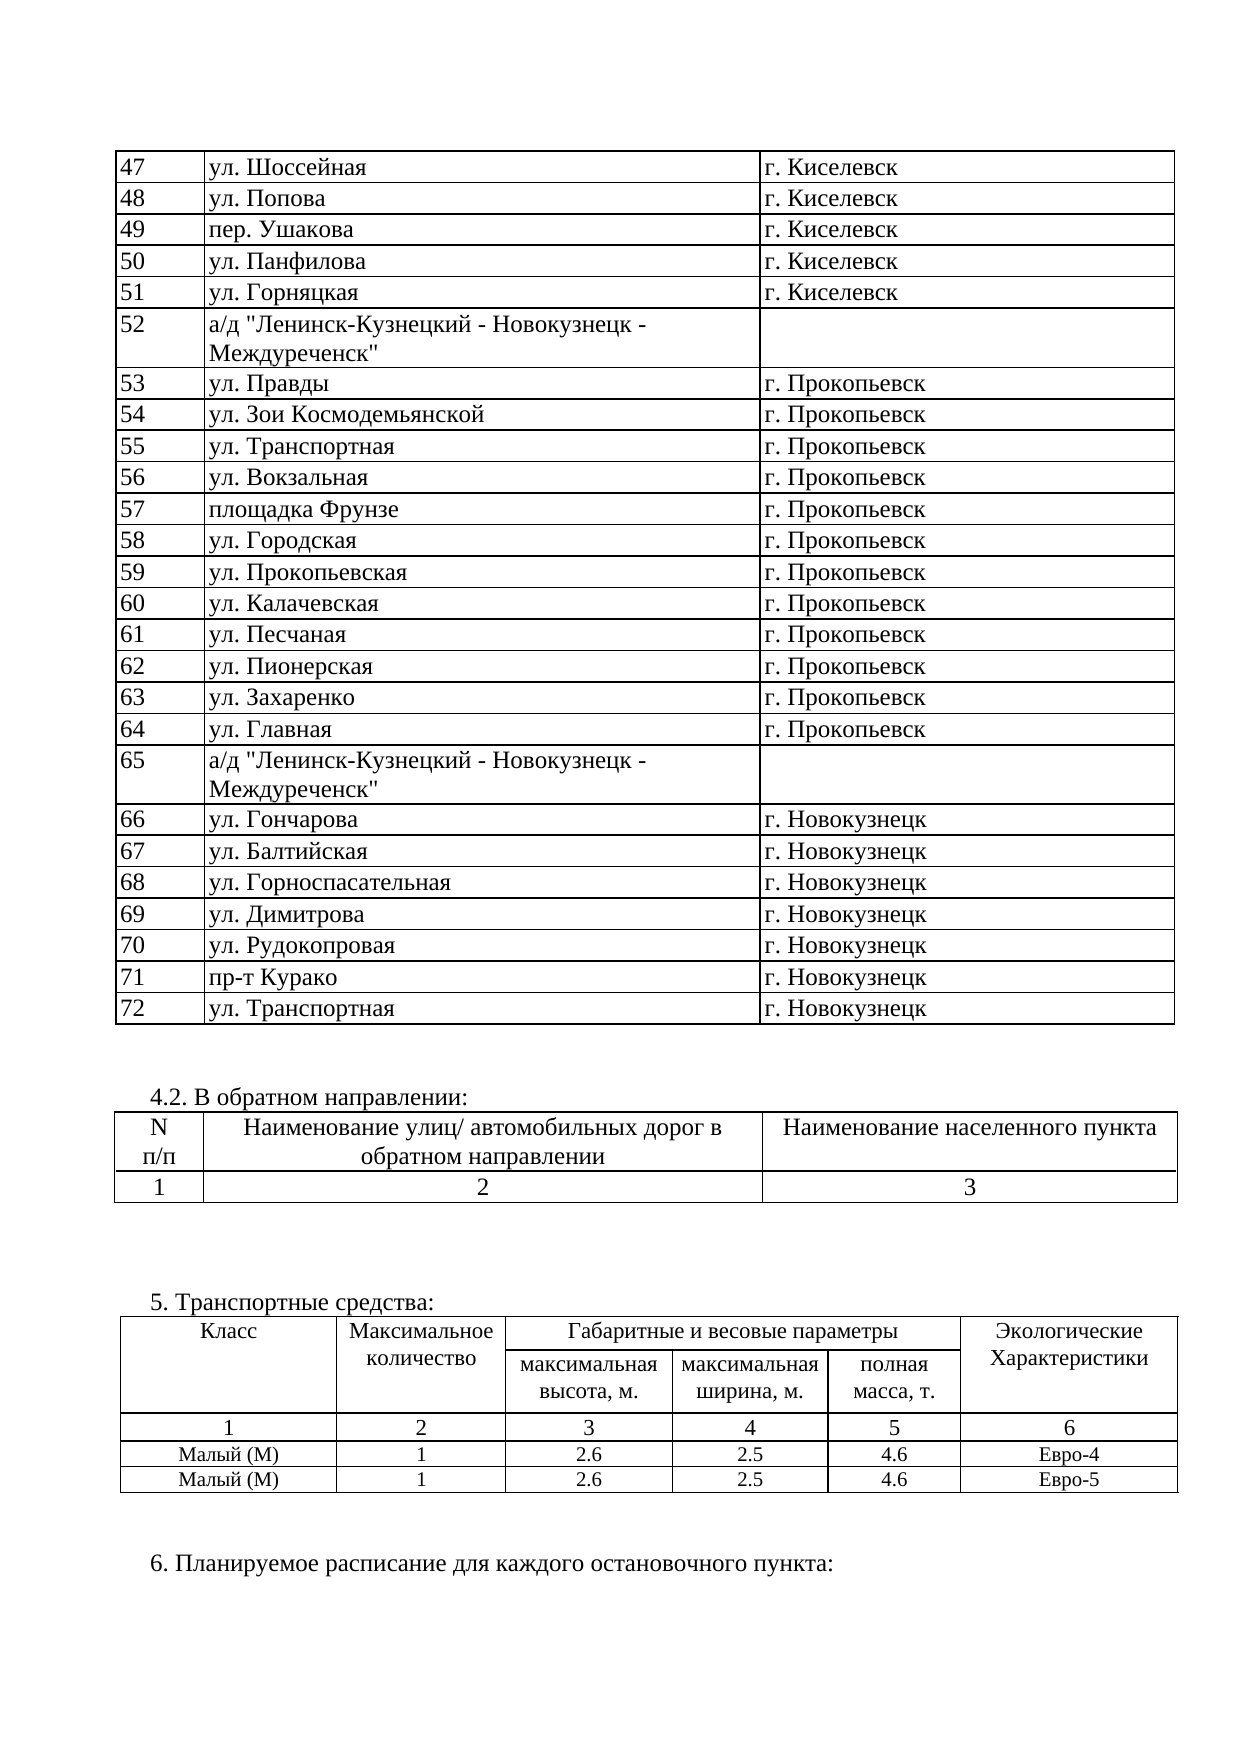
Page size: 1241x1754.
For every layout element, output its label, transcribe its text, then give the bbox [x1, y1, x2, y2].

table_cell 67 [117, 836, 204, 866]
table_cell 49 [117, 215, 204, 244]
table_cell 1 [115, 1171, 203, 1201]
table_cell 70 [117, 930, 204, 960]
table_cell ул. Пионерская [205, 651, 759, 681]
table_header Класс [121, 1317, 336, 1412]
table_cell г. Новокузнецк [761, 867, 1174, 897]
table_cell 1 [337, 1442, 505, 1466]
table_cell 59 [117, 557, 204, 587]
table_cell г. Прокопьевск [761, 620, 1174, 649]
table_cell 57 [117, 494, 204, 524]
table_cell г. Прокопьевск [761, 400, 1174, 429]
table_cell г. Прокопьевск [761, 368, 1174, 398]
table_cell г. Новокузнецк [761, 993, 1174, 1023]
table_cell г. Киселевск [761, 152, 1174, 181]
table_cell ул. Балтийская [205, 836, 759, 866]
table_header Наименование населенного пункта [763, 1113, 1177, 1170]
table_cell ул. Панфилова [205, 246, 759, 276]
table_cell ул. Транспортная [205, 431, 759, 461]
table_cell г. Новокузнецк [761, 805, 1174, 834]
table_cell 52 [117, 309, 204, 366]
table_cell ул. Горноспасательная [205, 867, 759, 897]
table_cell 71 [117, 962, 204, 992]
table_cell 1 [337, 1467, 505, 1491]
table_cell г. Прокопьевск [761, 588, 1174, 618]
text 4.2. В обратном направлении: [150, 1082, 1090, 1111]
table_cell 48 [117, 183, 204, 213]
table_cell Евро-4 [961, 1442, 1177, 1466]
table_cell ул. Зои Космодемьянской [205, 400, 759, 429]
text 6. Планируемое расписание для каждого остановочного пункта: [150, 1548, 1090, 1577]
table_cell максимальная ширина, м. [673, 1351, 827, 1412]
table_cell [761, 746, 1174, 803]
table_cell 61 [117, 620, 204, 649]
table_cell ул. Рудокопровая [205, 930, 759, 960]
table_cell г. Киселевск [761, 246, 1174, 276]
table_cell 50 [117, 246, 204, 276]
table_cell ул. Городская [205, 525, 759, 555]
table_cell 4 [673, 1414, 827, 1440]
table_cell г. Прокопьевск [761, 683, 1174, 712]
table_cell Малый (М) [121, 1467, 336, 1491]
table_cell ул. Калачевская [205, 588, 759, 618]
table_cell ул. Горняцкая [205, 277, 759, 307]
table_cell г. Прокопьевск [761, 431, 1174, 461]
table_cell 60 [117, 588, 204, 618]
table_cell а/д "Ленинск-Кузнецкий - Новокузнецк - Междуреченск" [205, 746, 759, 803]
table_header N п/п [115, 1113, 203, 1170]
table_cell 3 [763, 1170, 1177, 1201]
table_cell 2.5 [673, 1467, 827, 1491]
table_cell максимальная высота, м. [506, 1351, 672, 1412]
table_cell 54 [117, 400, 204, 429]
table_cell [761, 309, 1174, 366]
table_cell ул. Попова [205, 183, 759, 213]
table_cell г. Прокопьевск [761, 525, 1174, 555]
table_cell 2.6 [506, 1442, 672, 1466]
table_cell г. Киселевск [761, 277, 1174, 307]
table_cell г. Прокопьевск [761, 494, 1174, 524]
table_cell г. Прокопьевск [761, 714, 1174, 744]
table_header Экологические Характеристики [961, 1317, 1177, 1412]
table_cell ул. Гончарова [205, 805, 759, 834]
table_cell ул. Главная [205, 714, 759, 744]
table_cell 62 [117, 651, 204, 681]
table_cell полная масса, т. [829, 1351, 960, 1412]
table_cell 1 [121, 1414, 336, 1440]
table_cell г. Прокопьевск [761, 557, 1174, 587]
table_cell 58 [117, 525, 204, 555]
table_cell г. Киселевск [761, 183, 1174, 213]
table_cell ул. Шоссейная [205, 152, 759, 181]
table_cell ул. Прокопьевская [205, 557, 759, 587]
table_cell ул. Песчаная [205, 620, 759, 649]
table_cell Евро-5 [961, 1467, 1177, 1491]
table_cell Малый (М) [121, 1442, 336, 1466]
table_cell 2 [337, 1414, 505, 1440]
table_cell ул. Вокзальная [205, 462, 759, 492]
table_cell г. Новокузнецк [761, 836, 1174, 866]
table_cell 2 [204, 1172, 762, 1201]
table_cell г. Киселевск [761, 215, 1174, 244]
table_cell г. Новокузнецк [761, 962, 1174, 992]
table_cell г. Новокузнецк [761, 899, 1174, 929]
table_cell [205, 309, 759, 366]
table_cell г. Прокопьевск [761, 462, 1174, 492]
table_cell пер. Ушакова [205, 215, 759, 244]
text 5. Транспортные средства: [150, 1287, 1090, 1316]
table_header Максимальное количество [337, 1317, 505, 1412]
table_cell ул. Захаренко [205, 683, 759, 712]
table_cell 64 [117, 714, 204, 744]
table_cell г. Новокузнецк [761, 930, 1174, 960]
table_cell 2.6 [506, 1467, 672, 1491]
table_cell 5 [829, 1414, 960, 1440]
table_cell 3 [506, 1414, 672, 1440]
table_cell ул. Димитрова [205, 899, 759, 929]
table_cell 4.6 [829, 1442, 960, 1466]
table_cell 65 [117, 746, 204, 803]
table_cell площадка Фрунзе [205, 494, 759, 524]
table_cell 68 [117, 867, 204, 897]
table_cell 2.5 [673, 1442, 827, 1466]
table_cell 72 [117, 993, 204, 1023]
table_header Наименование улиц/ автомобильных дорог в обратном направлении [204, 1113, 762, 1170]
table_cell 47 [117, 152, 204, 181]
table_cell 56 [117, 462, 204, 492]
table_cell 63 [117, 683, 204, 712]
table_cell 53 [117, 368, 204, 398]
table_cell г. Прокопьевск [761, 651, 1174, 681]
table_cell 55 [117, 431, 204, 461]
table_cell 51 [117, 277, 204, 307]
table_cell 6 [961, 1414, 1177, 1440]
table_cell 66 [117, 805, 204, 834]
table_cell ул. Правды [205, 368, 759, 398]
table_cell ул. Транспортная [205, 993, 759, 1023]
table_cell пр-т Курако [205, 962, 759, 992]
table_cell 4.6 [829, 1467, 960, 1491]
table_header Габаритные и весовые параметры [506, 1317, 960, 1349]
table_cell 69 [117, 899, 204, 929]
